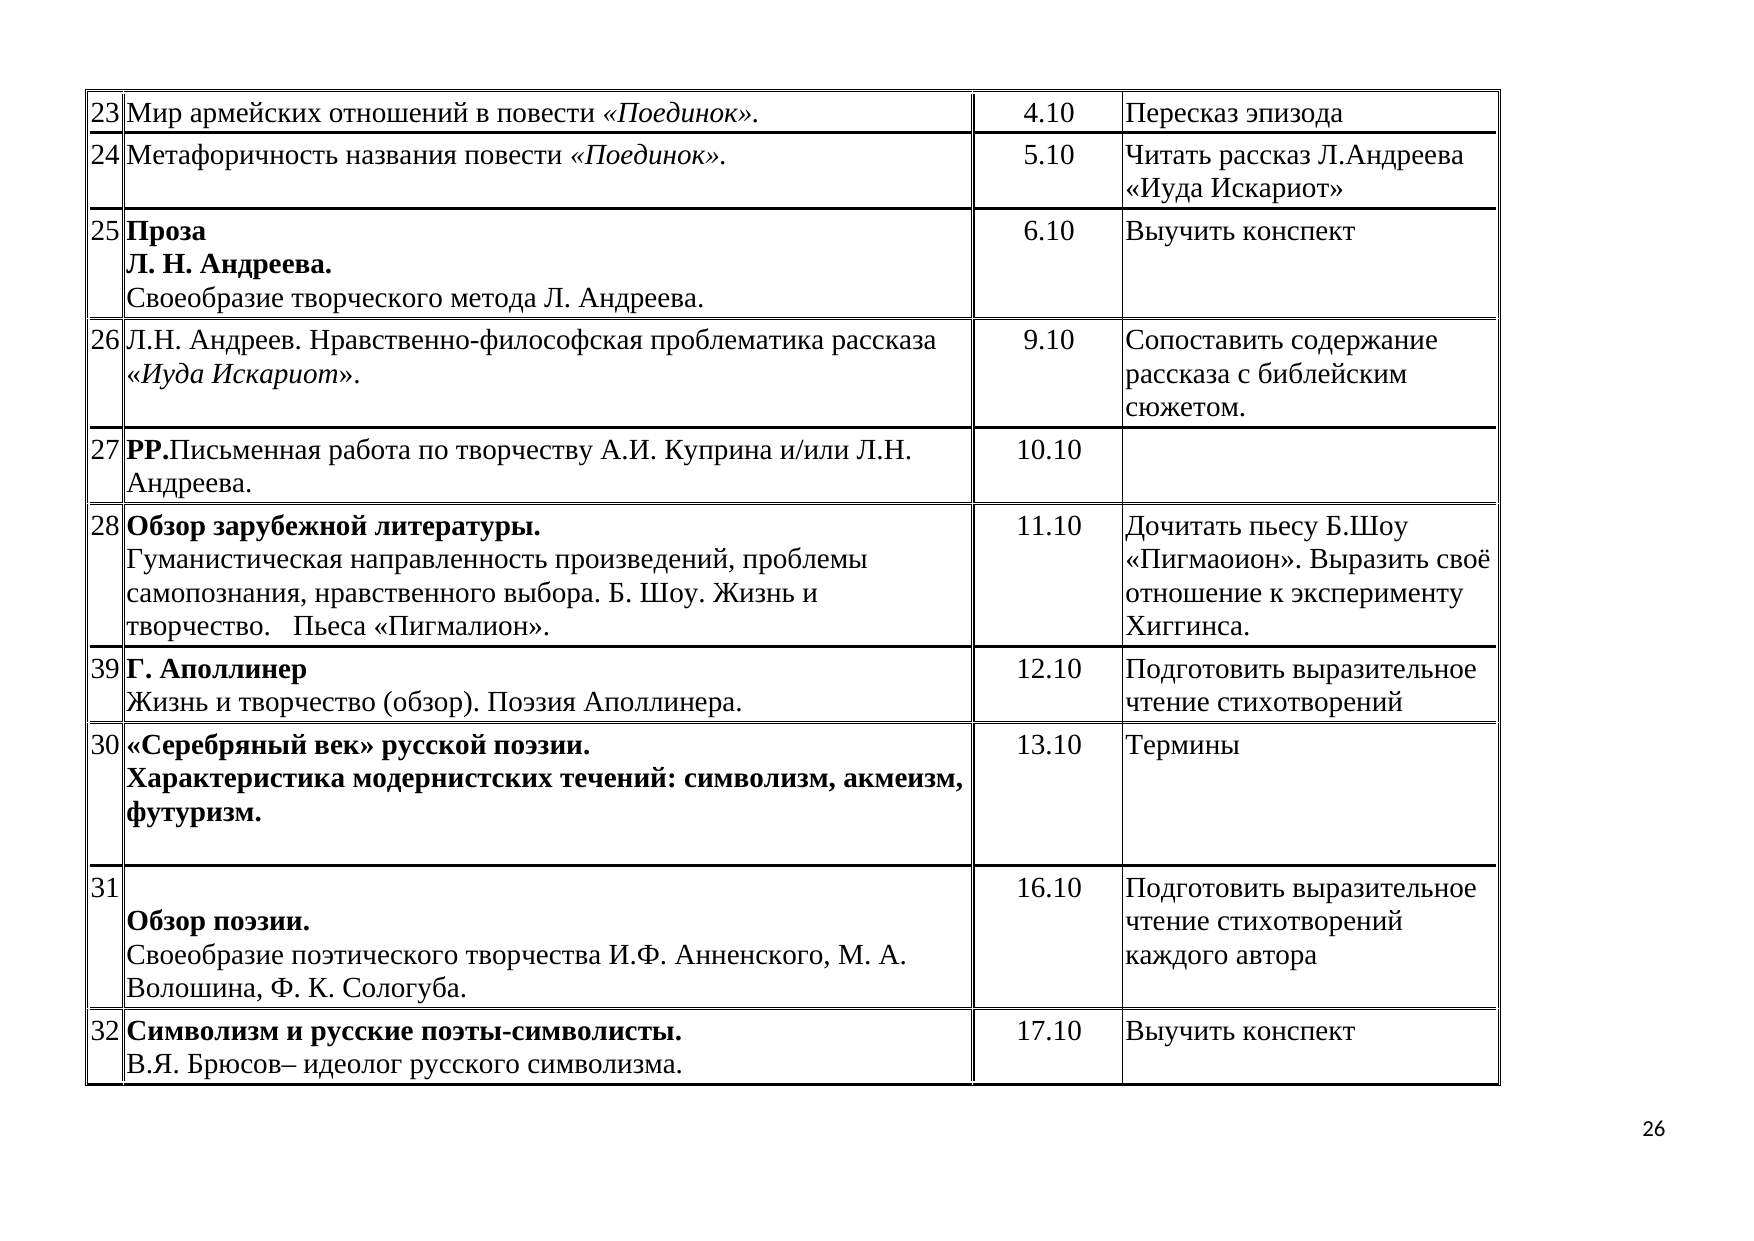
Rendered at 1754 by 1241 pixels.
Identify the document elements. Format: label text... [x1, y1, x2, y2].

table_cell 5.10 [975, 134, 1122, 207]
table_cell Мир армейских отношений в повести «Поединок». [124, 90, 973, 131]
table_cell Пересказ эпизода [1123, 92, 1498, 131]
table_cell Обзор поэзии. Своеобразие поэтического творчества И.Ф. Анненского, М. А. Волошина, Ф. К. Сологуба. [125, 867, 971, 1007]
table_cell Термины [1123, 721, 1499, 864]
table_cell «Серебряный век» русской поэзии. Характеристика модернистских течений: символизм, акмеизм, футуризм. [125, 724, 971, 864]
table_cell 12.10 [975, 648, 1122, 721]
table_cell 10.10 [975, 429, 1122, 502]
table_cell Обзор зарубежной литературы. Гуманистическая направленность произведений, проблемы самопознания, нравственного выбора. Б. Шоу. Жизнь и творчество. Пьеса «Пигмалион». [125, 505, 971, 645]
table_cell Проза Л. Н. Андреева. Своеобразие творческого метода Л. Андреева. [125, 210, 971, 316]
table_cell 30 [86, 721, 123, 864]
table_cell РР.Письменная работа по творчеству А.И. Куприна и/или Л.Н. Андреева. [125, 429, 971, 502]
table_cell Подготовить выразительное чтение стихотворений [1123, 645, 1498, 721]
table_cell Дочитать пьесу Б.Шоу «Пигмаоион». Выразить своё отношение к эксперименту Хиггинса. [1123, 502, 1499, 645]
table_cell 25 [88, 207, 122, 316]
table_cell 31 [88, 864, 122, 1007]
table_cell 39 [88, 645, 122, 721]
table_cell Подготовить выразительное чтение стихотворений каждого автора [1123, 864, 1498, 1007]
table_cell 9.10 [975, 320, 1122, 426]
table_cell [1123, 426, 1498, 502]
table_cell 11.10 [975, 505, 1122, 645]
table_cell 24 [88, 131, 122, 207]
table_cell 6.10 [975, 210, 1122, 316]
table_cell 4.10 [973, 92, 1122, 131]
table_cell 27 [88, 426, 122, 502]
table_cell Символизм и русские поэты-символисты. В.Я. Брюсов– идеолог русского символизма. [124, 1007, 973, 1083]
table_cell Сопоставить содержание рассказа с библейским сюжетом. [1123, 316, 1498, 426]
table_cell Метафоричность названия повести «Поединок». [125, 134, 971, 207]
table_cell 26 [88, 316, 122, 426]
table_cell Л.Н. Андреев. Нравственно-философская проблематика рассказа «Иуда Искариот». [125, 320, 971, 426]
table_cell 13.10 [975, 724, 1122, 864]
table_cell Выучить конспект [1123, 207, 1498, 316]
table_cell 17.10 [973, 1010, 1122, 1083]
table_cell Г. Аполлинер Жизнь и творчество (обзор). Поэзия Аполлинера. [125, 648, 971, 721]
table_cell Читать рассказ Л.Андреева «Иуда Искариот» [1123, 131, 1498, 207]
table_cell 23 [88, 92, 123, 131]
table_cell 16.10 [975, 867, 1122, 1007]
table_cell Выучить конспект [1123, 1007, 1499, 1083]
table_cell 28 [86, 502, 123, 645]
table_cell 32 [86, 1007, 123, 1083]
